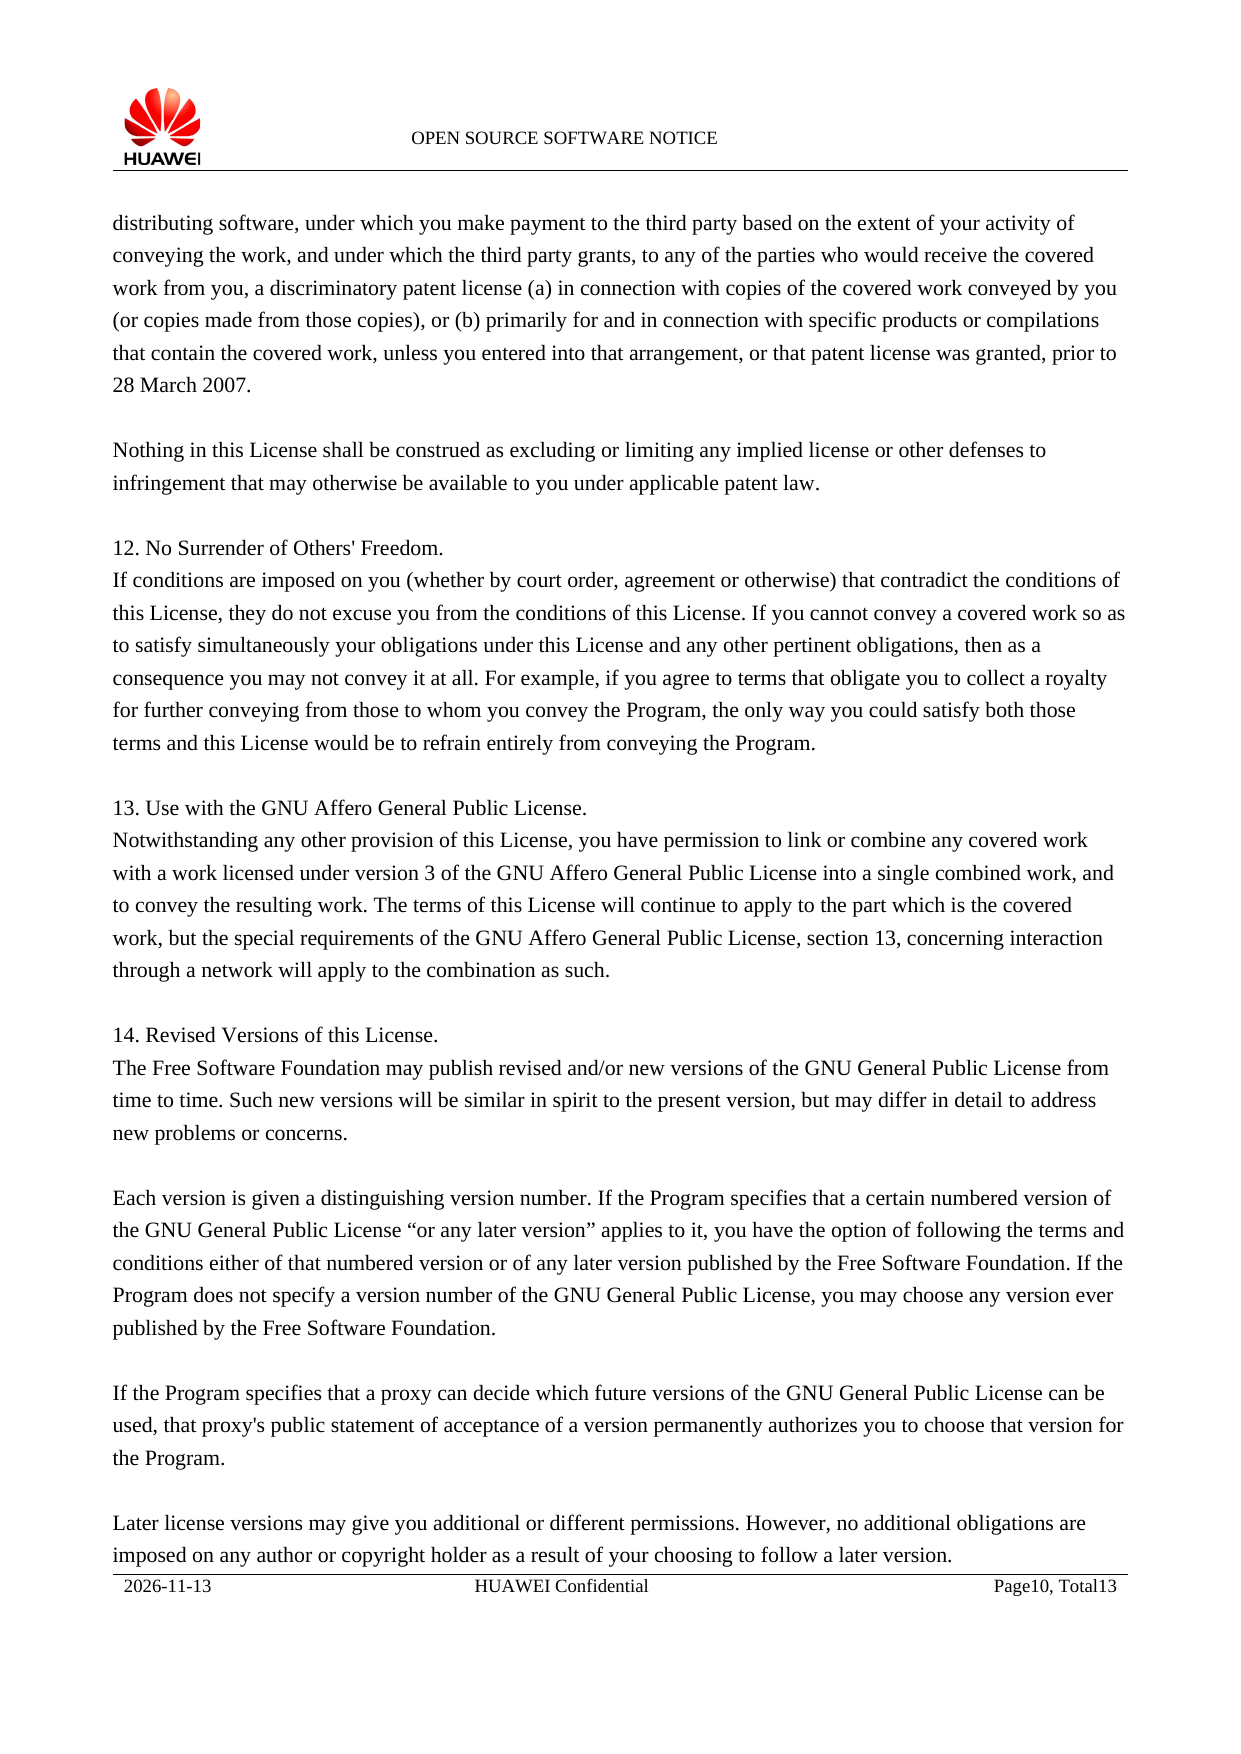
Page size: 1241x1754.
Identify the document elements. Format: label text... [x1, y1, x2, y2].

picture [124, 88, 201, 165]
